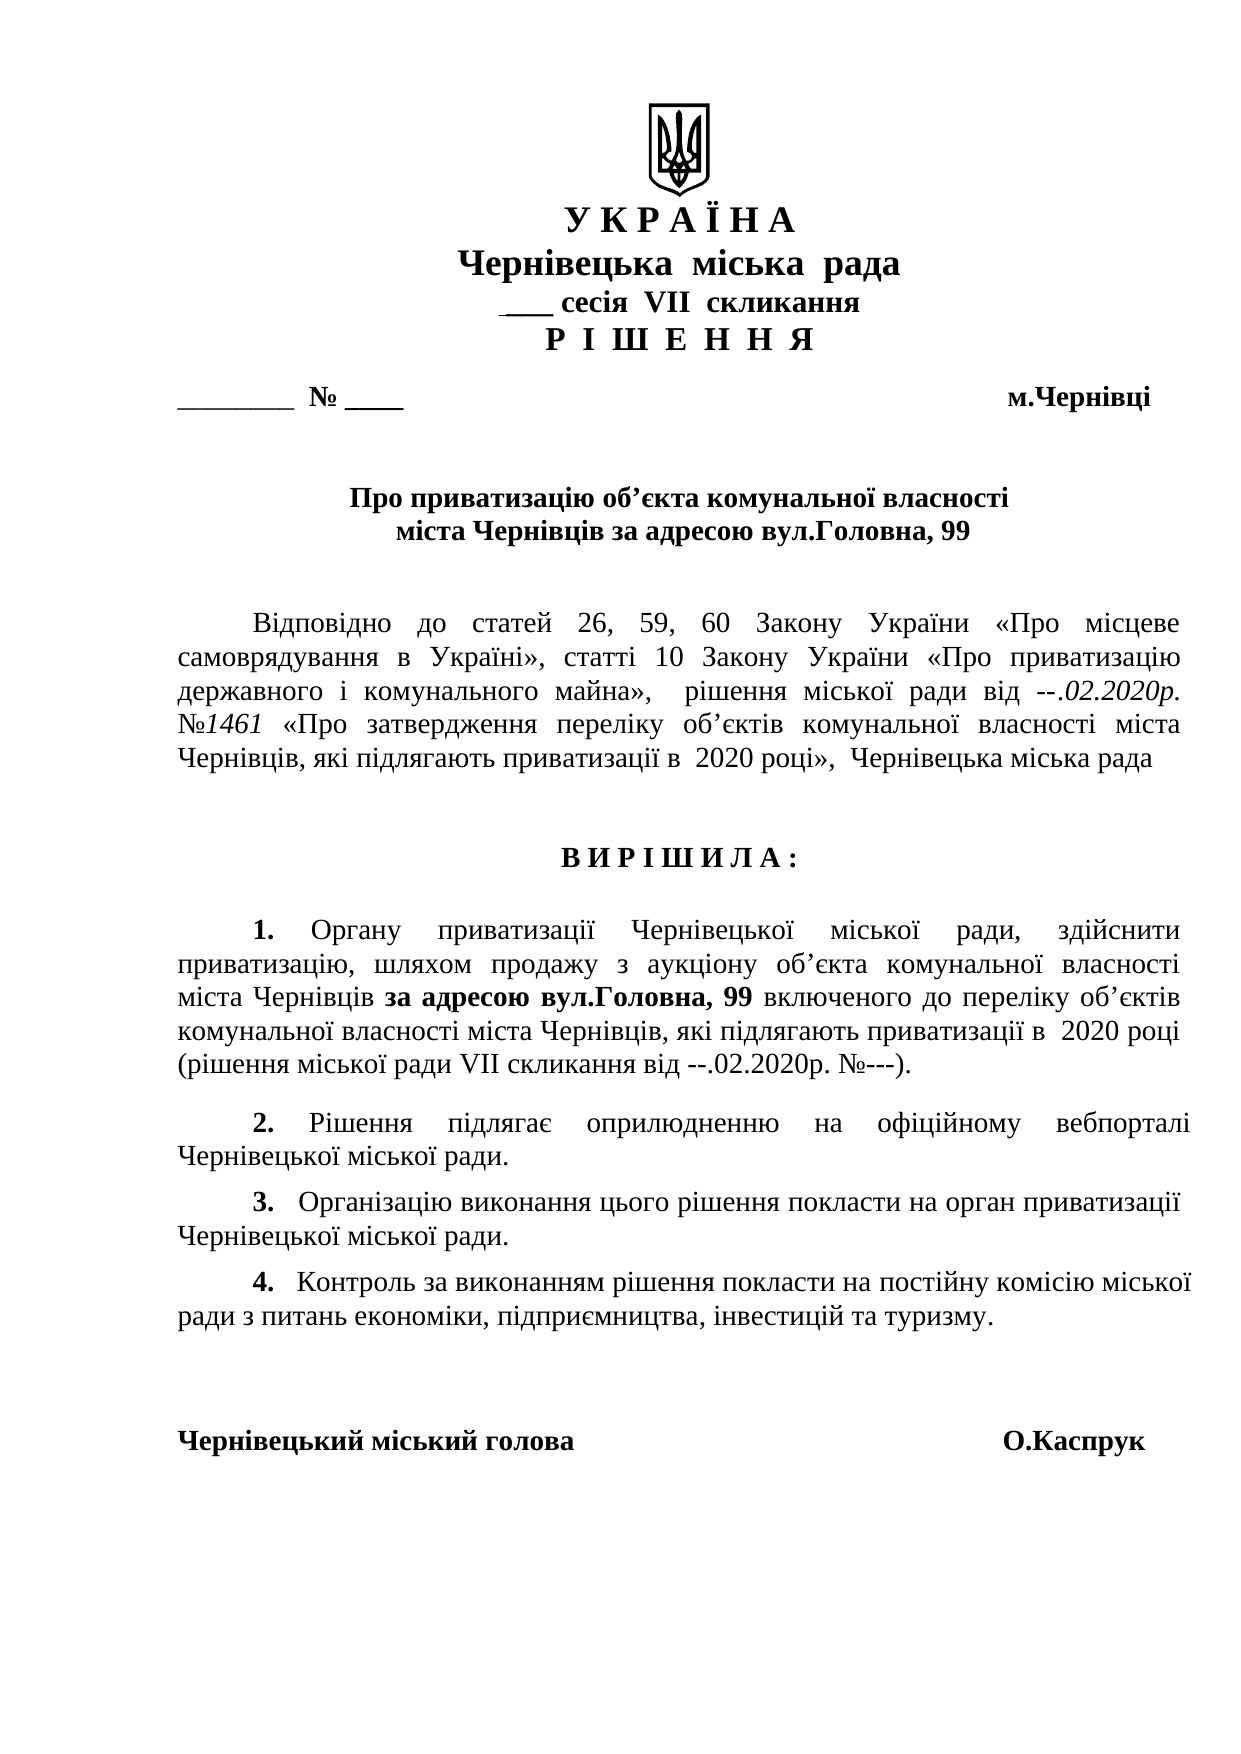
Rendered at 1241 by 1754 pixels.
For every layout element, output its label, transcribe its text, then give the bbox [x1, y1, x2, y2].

text міста Чернівців за адресою вул.Головна, 99 [177, 513, 1181, 547]
text 2. Рішення підлягає оприлюдненню на офіційному вебпорталі Чернівецької міської ради. [177, 1105, 1191, 1172]
text 1. Органу приватизації Чернівецької міської ради, здійснити приватизацію, шляхом продажу з аукціону об’єкта комунальної власності міста Чернівців за адресою вул.Головна, 99 включеного до переліку об’єктів комунальної власності міста Чернівців, які підлягають приватизації в 2020 році (рішення міської ради VII скликання від --.02.2020р. №---). [177, 912, 1181, 1080]
text Відповідно до статей 26, 59, 60 Закону України «Про місцеве самоврядування в Україні», статті 10 Закону України «Про приватизацію державного і комунального майна», рішення міської ради від --.02.2020р. №1461 «Про затвердження переліку об’єктів комунальної власності міста Чернівців, які підлягають приватизації в 2020 році», Чернівецька міська рада [177, 606, 1181, 773]
text У К Р А Ї Н А [177, 197, 1181, 240]
text ________ № ____ м.Чернівці [177, 379, 1181, 413]
text Чернівецька міська рада [177, 240, 1181, 283]
text В И Р І Ш И Л А : [177, 840, 1181, 874]
text Чернівецький міський голова О.Каспрук [177, 1423, 1190, 1457]
text 4. Контроль за виконанням рішення покласти на постійну комісію міської ради з питань економіки, підприємництва, інвестицій та туризму. [177, 1264, 1191, 1331]
subtitle Р І Ш Е Н Н Я [177, 319, 1181, 358]
text ___ сесія VIІ скликання [177, 283, 1181, 319]
text 3. Організацію виконання цього рішення покласти на орган приватизації Чернівецької міської ради. [177, 1184, 1181, 1252]
text Про приватизацію об’єкта комунальної власності [177, 480, 1181, 513]
